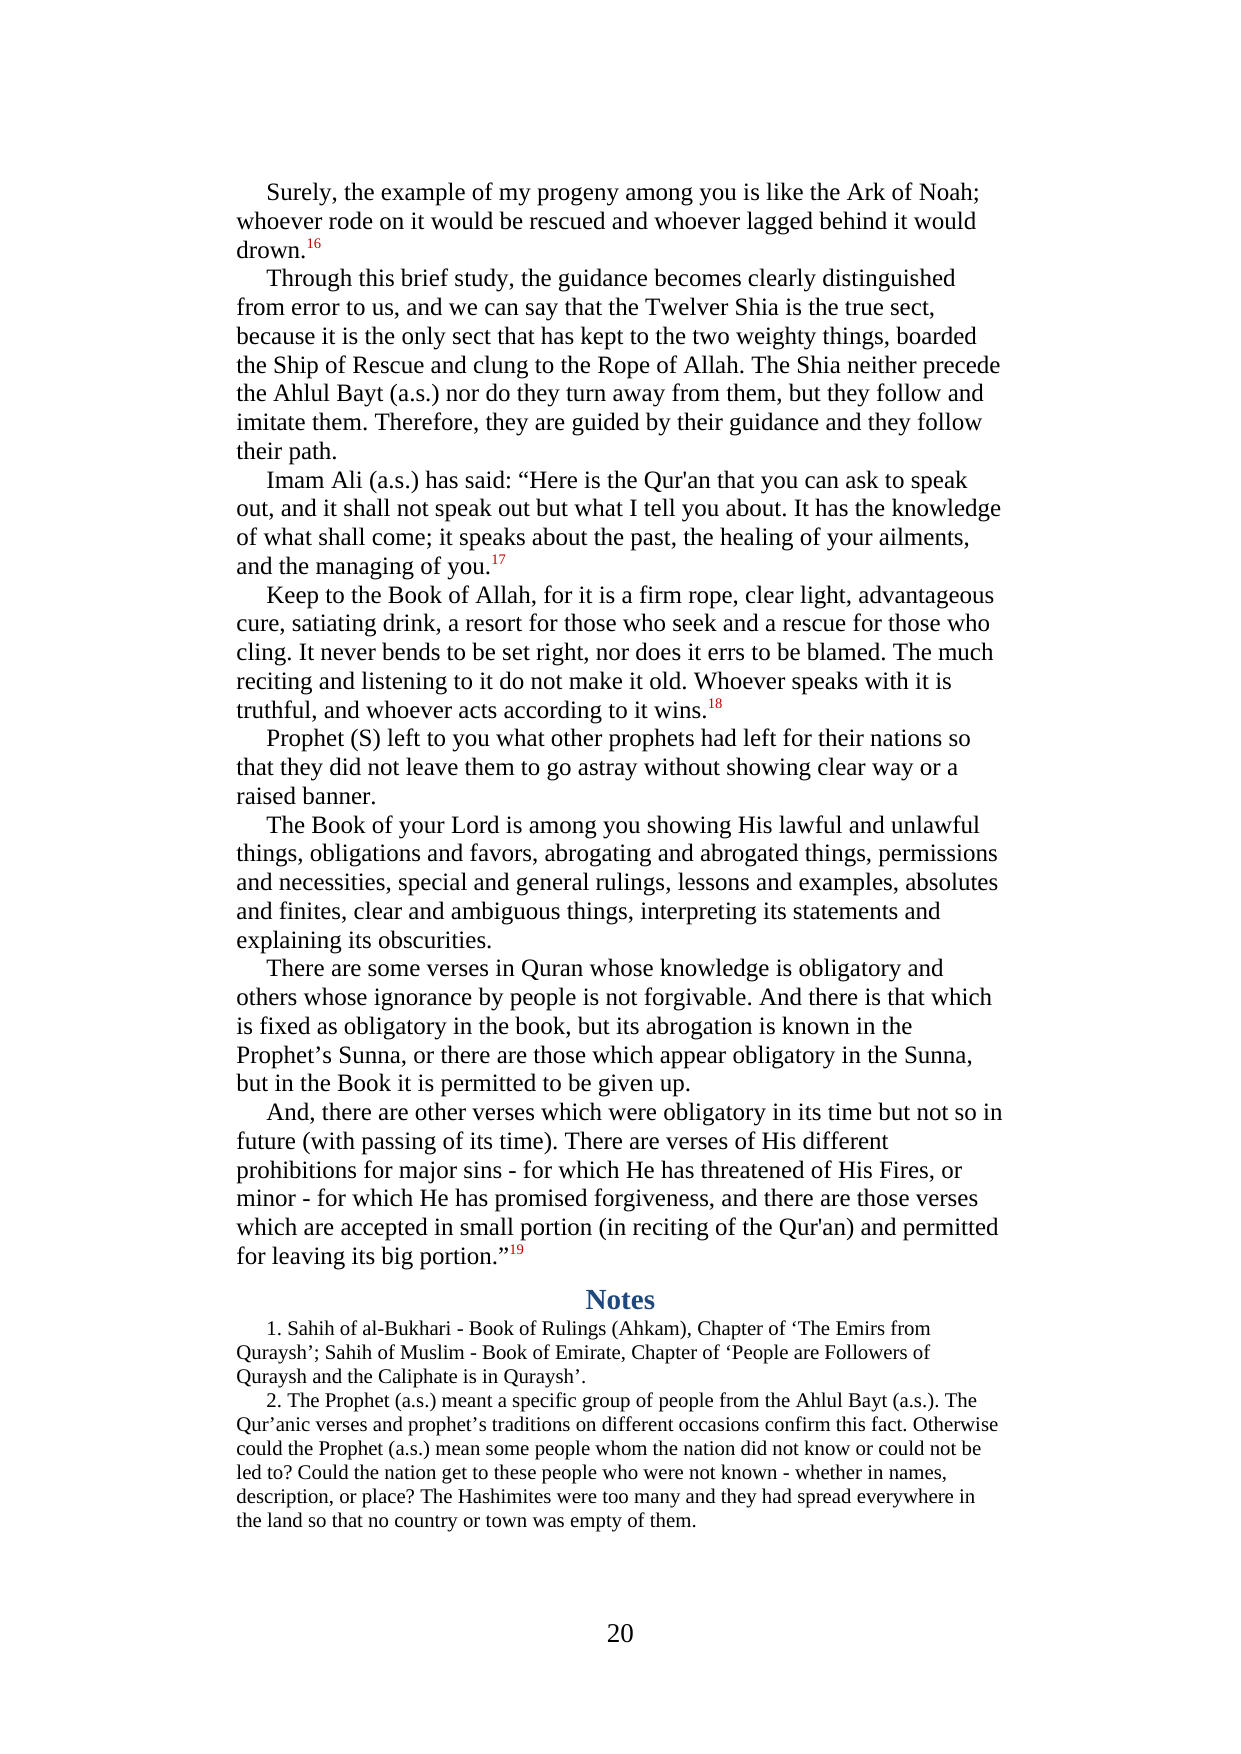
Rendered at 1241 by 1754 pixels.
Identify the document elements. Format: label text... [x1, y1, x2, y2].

text 1. Sahih of al-Bukhari - Book of Rulings (Ahkam), Chapter of ‘The Emirs from Quraysh’; Sahih of Muslim - Book of Emirate, Chapter of ‘People are Followers of Quraysh and the Caliphate is in Quraysh’. [236, 1316, 1004, 1388]
text And, there are other verses which were obligatory in its time but not so in future (with passing of its time). There are verses of His different prohibitions for major sins - for which He has threatened of His Fires, or minor - for which He has promised forgiveness, and there are those verses which are accepted in small portion (in reciting of the Qur'an) and permitted for leaving its big portion.”19 [236, 1097, 1004, 1270]
text Through this brief study, the guidance becomes clearly distinguished from error to us, and we can say that the Twelver Shia is the true sect, because it is the only sect that has kept to the two weighty things, boarded the Ship of Rescue and clung to the Rope of Allah. The Shia neither precede the Ahlul Bayt (a.s.) nor do they turn away from them, but they follow and imitate them. Therefore, they are guided by their guidance and they follow their path. [236, 263, 1004, 465]
subtitle Notes [236, 1282, 1004, 1316]
text 2. The Prophet (a.s.) meant a specific group of people from the Ahlul Bayt (a.s.). The Qur’anic verses and prophet’s traditions on different occasions confirm this fact. Otherwise could the Prophet (a.s.) mean some people whom the nation did not know or could not be led to? Could the nation get to these people who were not known - whether in names, description, or place? The Hashimites were too many and they had spread everywhere in the land so that no country or town was empty of them. [236, 1388, 1004, 1532]
text Imam Ali (a.s.) has said: “Here is the Qur'an that you can ask to speak out, and it shall not speak out but what I tell you about. It has the knowledge of what shall come; it speaks about the past, the healing of your ailments, and the managing of you.17 [236, 465, 1004, 580]
text There are some verses in Quran whose knowledge is obligatory and others whose ignorance by people is not forgivable. And there is that which is fixed as obligatory in the book, but its abrogation is known in the Prophet’s Sunna, or there are those which appear obligatory in the Sunna, but in the Book it is permitted to be given up. [236, 953, 1004, 1097]
text Surely, the example of my progeny among you is like the Ark of Noah; whoever rode on it would be rescued and whoever lagged behind it would drown.16 [236, 177, 1004, 263]
text The Book of your Lord is among you showing His lawful and unlawful things, obligations and favors, abrogating and abrogated things, permissions and necessities, special and general rulings, lessons and examples, absolutes and finites, clear and ambiguous things, interpreting its statements and explaining its obscurities. [236, 810, 1004, 953]
text Prophet (S) left to you what other prophets had left for their nations so that they did not leave them to go astray without showing clear way or a raised banner. [236, 723, 1004, 810]
text Keep to the Book of Allah, for it is a firm rope, clear light, advantageous cure, satiating drink, a resort for those who seek and a rescue for those who cling. It never bends to be set right, nor does it errs to be blamed. The much reciting and listening to it do not make it old. Whoever speaks with it is truthful, and whoever acts according to it wins.18 [236, 580, 1004, 723]
